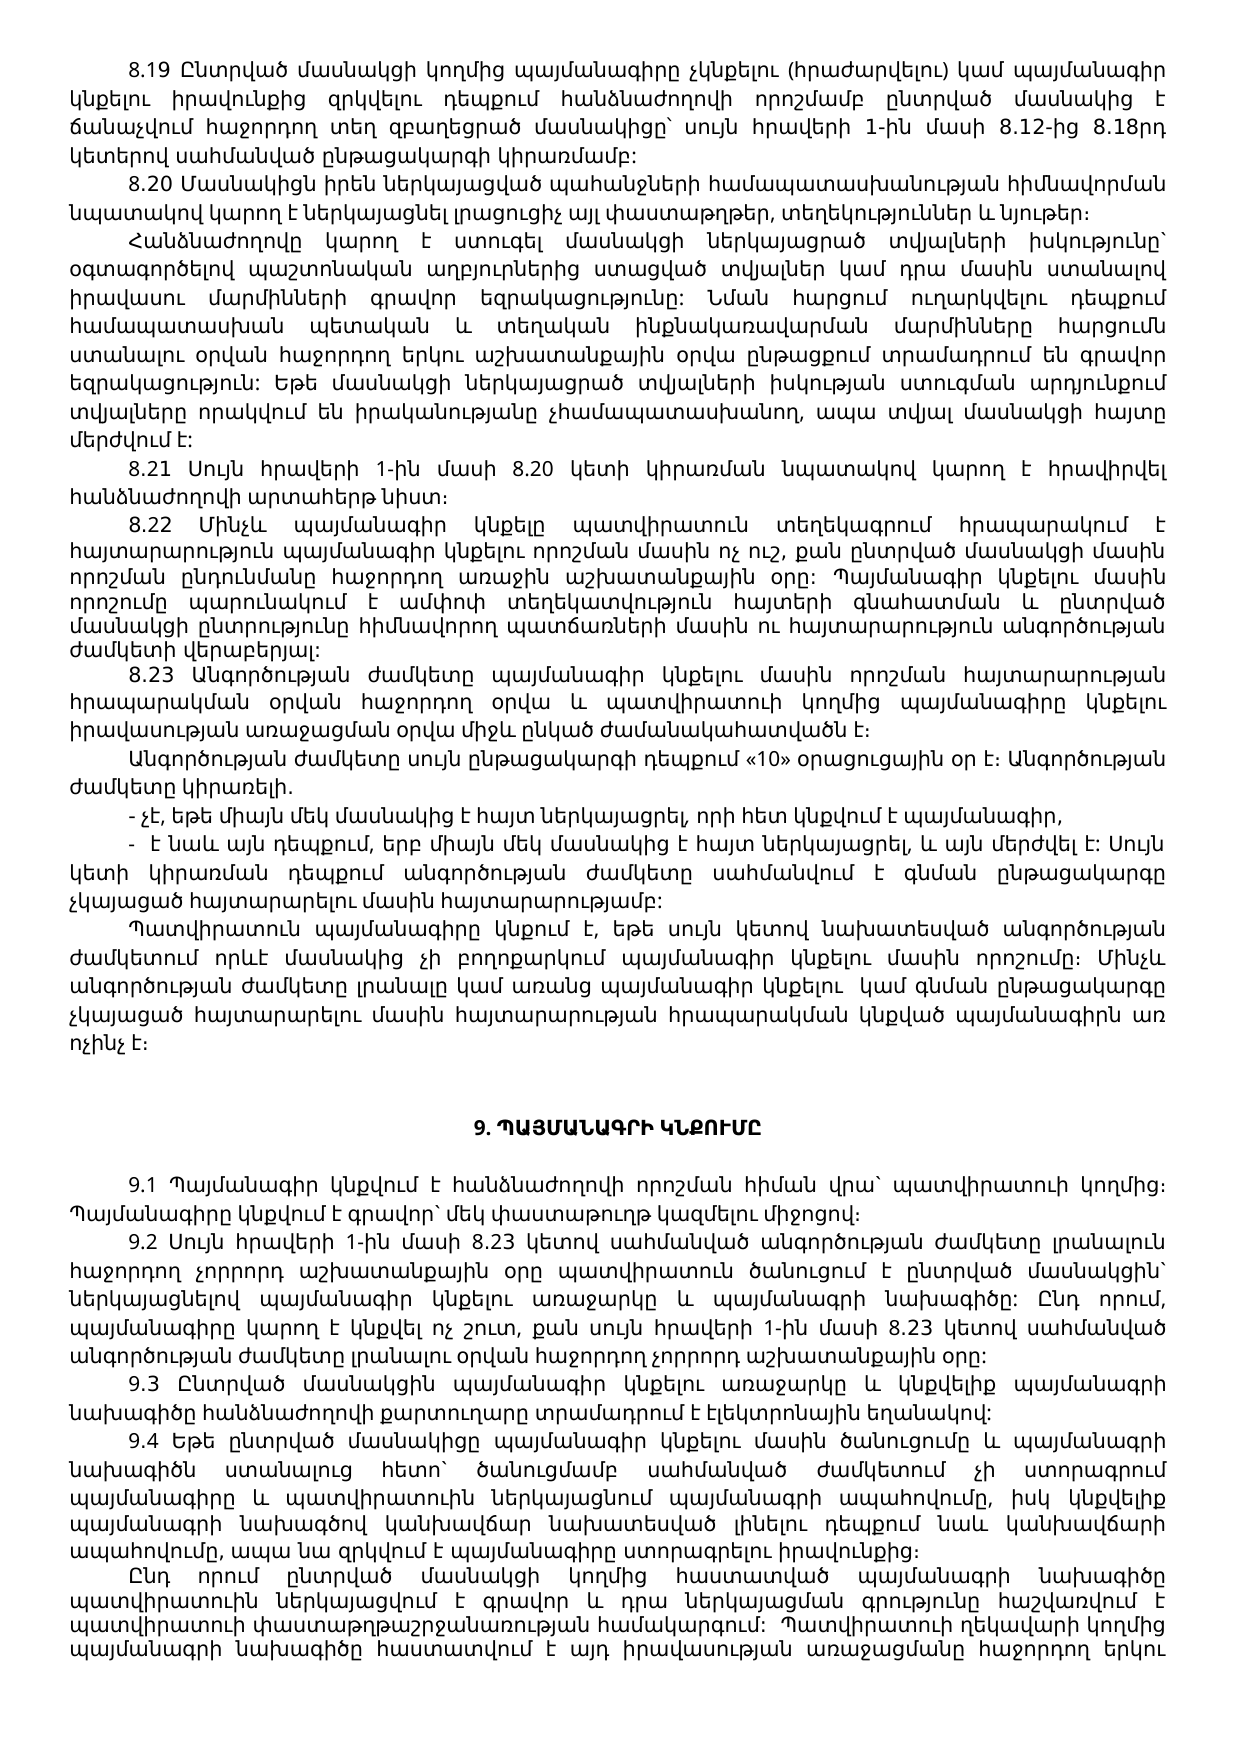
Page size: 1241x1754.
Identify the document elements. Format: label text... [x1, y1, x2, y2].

text 8.22 Մինչև պայմանագիր կնքելը պատվիրատուն տեղեկագրում հրապարակում է հայտարարություն պայմանագիր կնքելու որոշման մասին ոչ ուշ, քան ընտրված մասնակցի մասին որոշման ընդունմանը հաջորդող առաջին աշխատանքային օրը: Պայմանագիր կնքելու մասին որոշումը պարունակում է ամփոփ տեղեկատվություն հայտերի գնահատման և ընտրված մասնակցի ընտրությունը հիմնավորող պատճառների մասին ու հայտարարություն անգործության ժամկետի վերաբերյալ: [69, 511, 1167, 663]
text Անգործության ժամկետը սույն ընթացակարգի դեպքում «10» օրացուցային օր է։ Անգործության ժամկետը կիրառելի. [69, 744, 1167, 801]
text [69, 1564, 1167, 1661]
text 9.2 Սույն հրավերի 1-ին մասի 8.23 կետով սահմանված անգործության ժամկետը լրանալուն հաջորդող չորրորդ աշխատանքային օրը պատվիրատուն ծանուցում է ընտրված մասնակցին` ներկայացնելով պայմանագիր կնքելու առաջարկը և պայմանագրի նախագիծը: Ընդ որում, պայմանագիրը կարող է կնքվել ոչ շուտ, քան սույն հրավերի 1-ին մասի 8.23 կետով սահմանված անգործության ժամկետը լրանալու օրվան հաջորդող չորրորդ աշխատանքային օրը: [69, 1227, 1167, 1369]
text 9.4 Եթե ընտրված մասնակիցը պայմանագիր կնքելու մասին ծանուցումը և պայմանագրի նախագիծն ստանալուց հետո` ծանուցմամբ սահմանված ժամկետում չի ստորագրում պայմանագիրը և պատվիրատուին ներկայացնում պայմանագրի ապահովումը, իսկ կնքվելիք պայմանագրի նախագծով կանխավճար նախատեսված լինելու դեպքում նաև կանխավճարի ապահովումը, ապա նա զրկվում է պայմանագիրը ստորագրելու իրավունքից։ [69, 1426, 1167, 1564]
text 9.1 Պայմանագիր կնքվում է հանձնաժողովի որոշման հիման վրա` պատվիրատուի կողմից։ Պայմանագիրը կնքվում է գրավոր` մեկ փաստաթուղթ կազմելու միջոցով։ [69, 1170, 1167, 1227]
text 8.20 Մասնակիցն իրեն ներկայացված պահանջների համապատասխանության հիմնավորման նպատակով կարող է ներկայացնել լրացուցիչ այլ փաստաթղթեր, տեղեկություններ և նյութեր։ [69, 169, 1167, 226]
text - չէ, եթե միայն մեկ մասնակից է հայտ ներկայացրել, որի հետ կնքվում է պայմանագիր, [69, 801, 1167, 829]
text Պատվիրատուն պայմանագիրը կնքում է, եթե սույն կետով նախատեսված անգործության ժամկետում որևէ մասնակից չի բողոքարկում պայմանագիր կնքելու մասին որոշումը։ Մինչև անգործության ժամկետը լրանալը կամ առանց պայմանագիր կնքելու կամ գնման ընթացակարգը չկայացած հայտարարելու մասին հայտարարության հրապարակման կնքված պայմանագիրն առ ոչինչ է։ [69, 914, 1167, 1057]
text Հանձնաժողովը կարող է ստուգել մասնակցի ներկայացրած տվյալների իսկությունը` օգտագործելով պաշտոնական աղբյուրներից ստացված տվյալներ կամ դրա մասին ստանալով իրավասու մարմինների գրավոր եզրակացությունը: Նման հարցում ուղարկվելու դեպքում համապատասխան պետական և տեղական ինքնակառավարման մարմինները հարցումն ստանալու օրվան հաջորդող երկու աշխատանքային օրվա ընթացքում տրամադրում են գրավոր եզրակացություն: Եթե մասնակցի ներկայացրած տվյալների իսկության ստուգման արդյունքում տվյալները որակվում են իրականությանը չհամապատասխանող, ապա տվյալ մասնակցի հայտը մերժվում է: [69, 226, 1167, 454]
text 9. ՊԱՅՄԱՆԱԳՐԻ ԿՆՔՈՒՄԸ [69, 1113, 1167, 1142]
text 8.21 Սույն հրավերի 1-ին մասի 8.20 կետի կիրառման նպատակով կարող է հրավիրվել հանձնաժողովի արտահերթ նիստ։ [69, 454, 1167, 511]
text 8.19 Ընտրված մասնակցի կողմից պայմանագիրը չկնքելու (հրաժարվելու) կամ պայմանագիր կնքելու իրավունքից զրկվելու դեպքում հանձնաժողովի որոշմամբ ընտրված մասնակից է ճանաչվում հաջորդող տեղ զբաղեցրած մասնակիցը՝ սույն հրավերի 1-ին մասի 8.12-ից 8.18րդ կետերով սահմանված ընթացակարգի կիրառմամբ: [69, 56, 1167, 169]
text - է նաև այն դեպքում, երբ միայն մեկ մասնակից է հայտ ներկայացրել, և այն մերժվել է: Սույն կետի կիրառման դեպքում անգործության ժամկետը սահմանվում է գնման ընթացակարգը չկայացած հայտարարելու մասին հայտարարությամբ: [69, 829, 1167, 914]
text 8.23 Անգործության ժամկետը պայմանագիր կնքելու մասին որոշման հայտարարության հրապարակման օրվան հաջորդող օրվա և պատվիրատուի կողմից պայմանագիրը կնքելու իրավասության առաջացման օրվա միջև ընկած ժամանակահատվածն է։ [69, 663, 1167, 744]
text 9.3 Ընտրված մասնակցին պայմանագիր կնքելու առաջարկը և կնքվելիք պայմանագրի նախագիծը հանձնաժողովի քարտուղարը տրամադրում է էլեկտրոնային եղանակով: [69, 1369, 1167, 1426]
